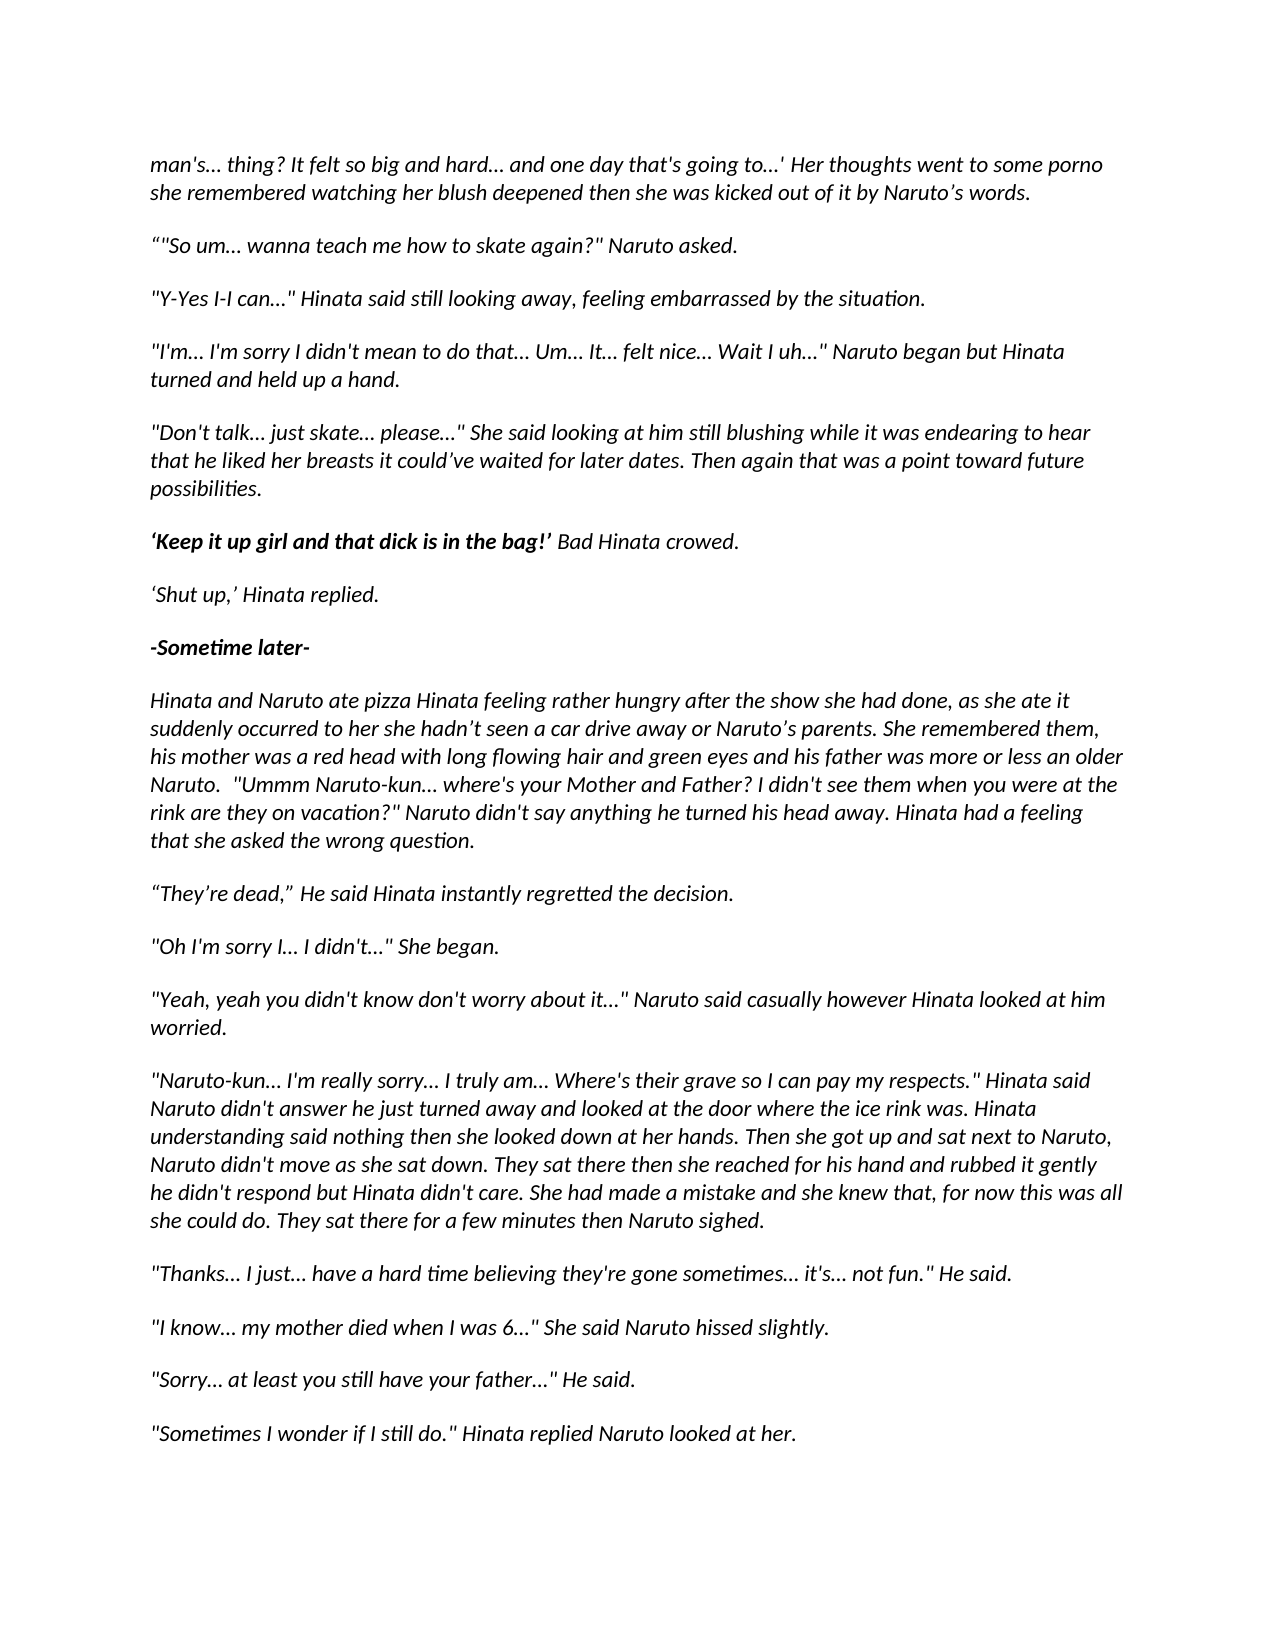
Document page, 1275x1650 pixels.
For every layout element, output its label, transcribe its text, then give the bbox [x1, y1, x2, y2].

text ‘Keep it up girl and that dick is in the bag!’ Bad Hinata crowed. [150, 527, 1125, 555]
text "Yeah, yeah you didn't know don't worry about it…" Naruto said casually however Hinata looked at him worried. [150, 985, 1125, 1041]
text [150, 150, 1125, 206]
text "I'm… I'm sorry I didn't mean to do that… Um… It… felt nice… Wait I uh…" Naruto began but Hinata turned and held up a hand. [150, 337, 1125, 393]
text "Naruto-kun… I'm really sorry… I truly am… Where's their grave so I can pay my respects." Hinata said Naruto didn't answer he just turned away and looked at the door where the ice rink was. Hinata understanding said nothing then she looked down at her hands. Then she got up and sat next to Naruto, Naruto didn't move as she sat down. They sat there then she reached for his hand and rubbed it gently he didn't respond but Hinata didn't care. She had made a mistake and she knew that, for now this was all she could do. They sat there for a few minutes then Naruto sighed. [150, 1066, 1125, 1234]
text "I know… my mother died when I was 6…" She said Naruto hissed slightly. [150, 1313, 1125, 1341]
text “They’re dead,” He said Hinata instantly regretted the decision. [150, 879, 1125, 907]
text -Sometime later- [150, 633, 1125, 661]
text "Don't talk… just skate… please…" She said looking at him still blushing while it was endearing to hear that he liked her breasts it could’ve waited for later dates. Then again that was a point toward future possibilities. [150, 418, 1125, 502]
text ‘Shut up,’ Hinata replied. [150, 580, 1125, 608]
text "Sorry… at least you still have your father…" He said. [150, 1366, 1125, 1394]
text Hinata and Naruto ate pizza Hinata feeling rather hungry after the show she had done, as she ate it suddenly occurred to her she hadn’t seen a car drive away or Naruto’s parents. She remembered them, his mother was a red head with long flowing hair and green eyes and his father was more or less an older Naruto. "Ummm Naruto-kun… where's your Mother and Father? I didn't see them when you were at the rink are they on vacation?" Naruto didn't say anything he turned his head away. Hinata had a feeling that she asked the wrong question. [150, 686, 1125, 854]
text "Oh I'm sorry I… I didn't…" She began. [150, 932, 1125, 960]
text “"So um… wanna teach me how to skate again?" Naruto asked. [150, 231, 1125, 259]
text "Y-Yes I-I can…" Hinata said still looking away, feeling embarrassed by the situation. [150, 284, 1125, 312]
text "Thanks… I just… have a hard time believing they're gone sometimes… it's… not fun." He said. [150, 1259, 1125, 1288]
text "Sometimes I wonder if I still do." Hinata replied Naruto looked at her. [150, 1419, 1125, 1447]
